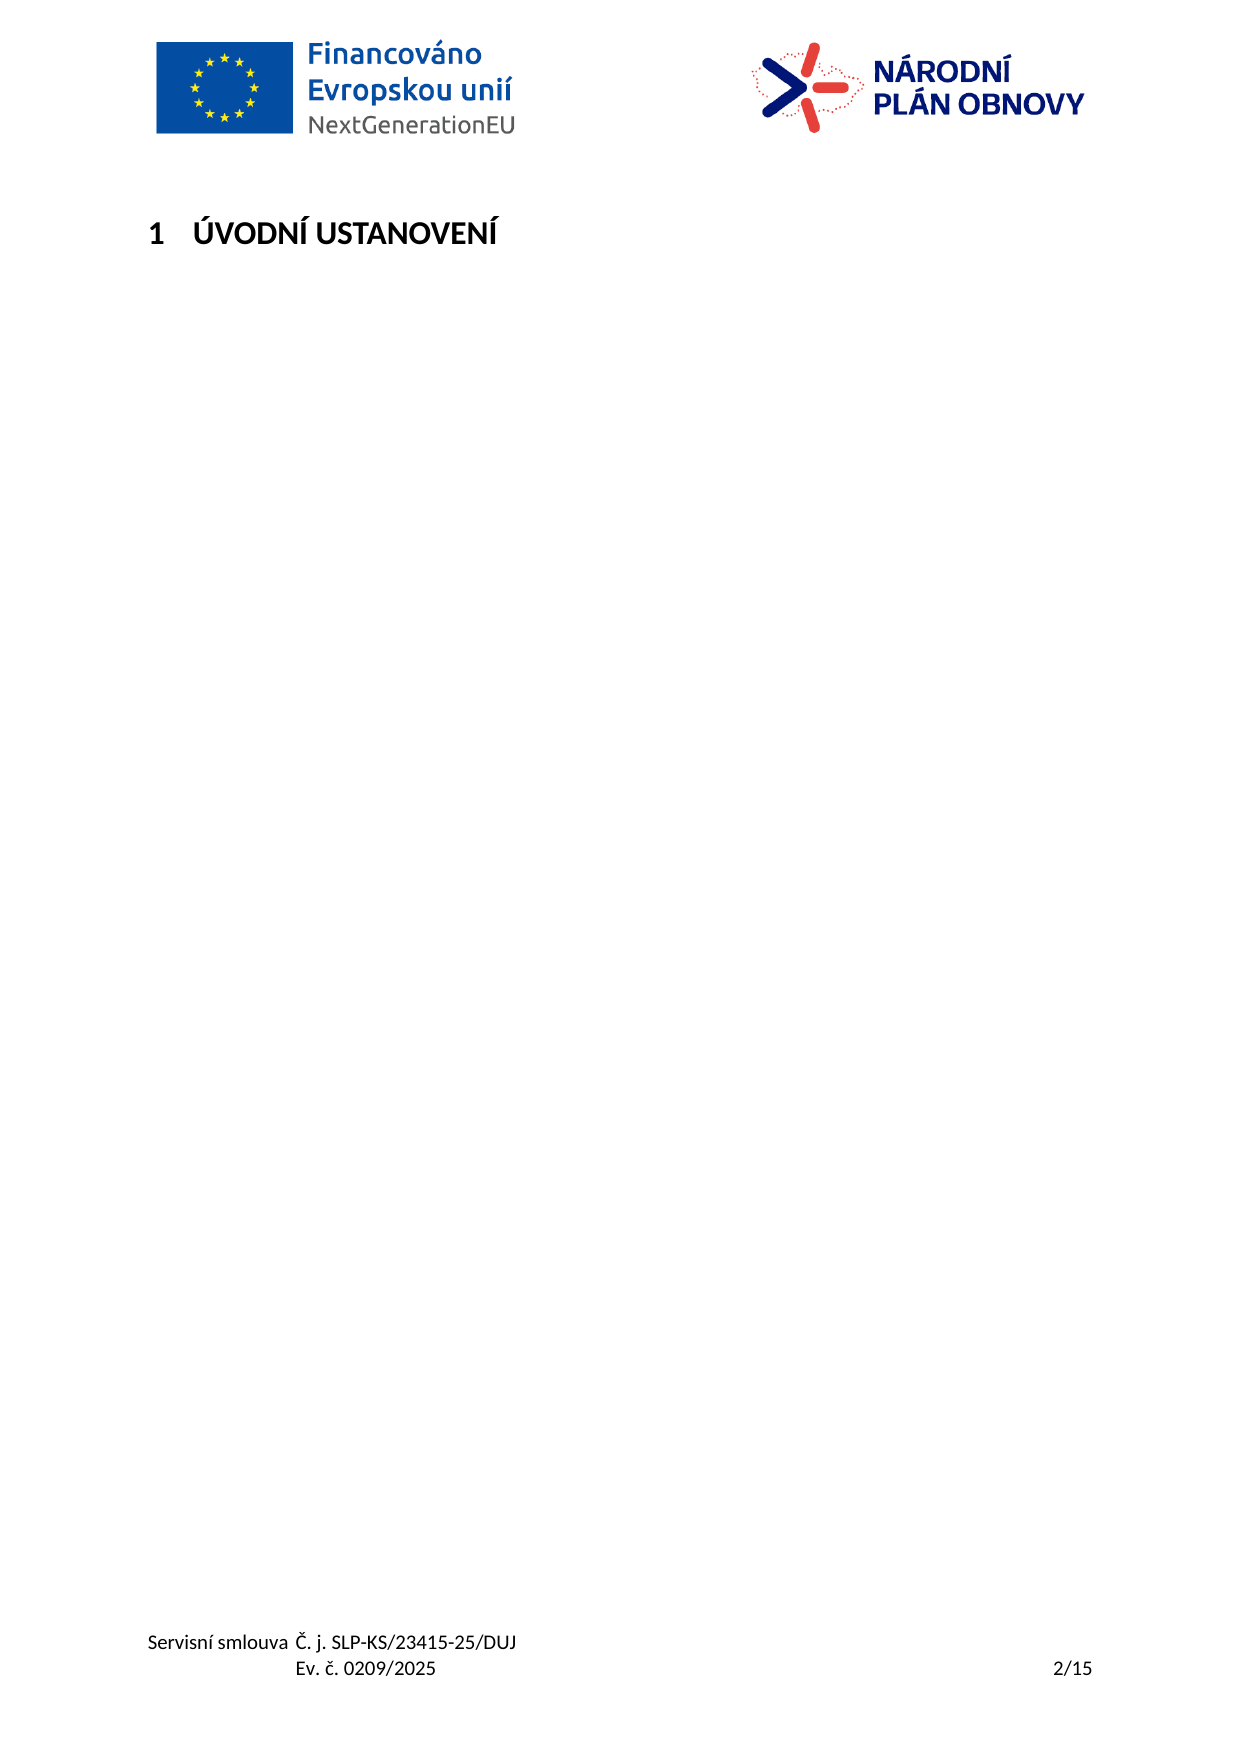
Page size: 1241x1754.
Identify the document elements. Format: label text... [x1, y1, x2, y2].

subtitle ÚVODNÍ USTANOVENÍ [148, 212, 1093, 252]
picture [147, 29, 1093, 146]
